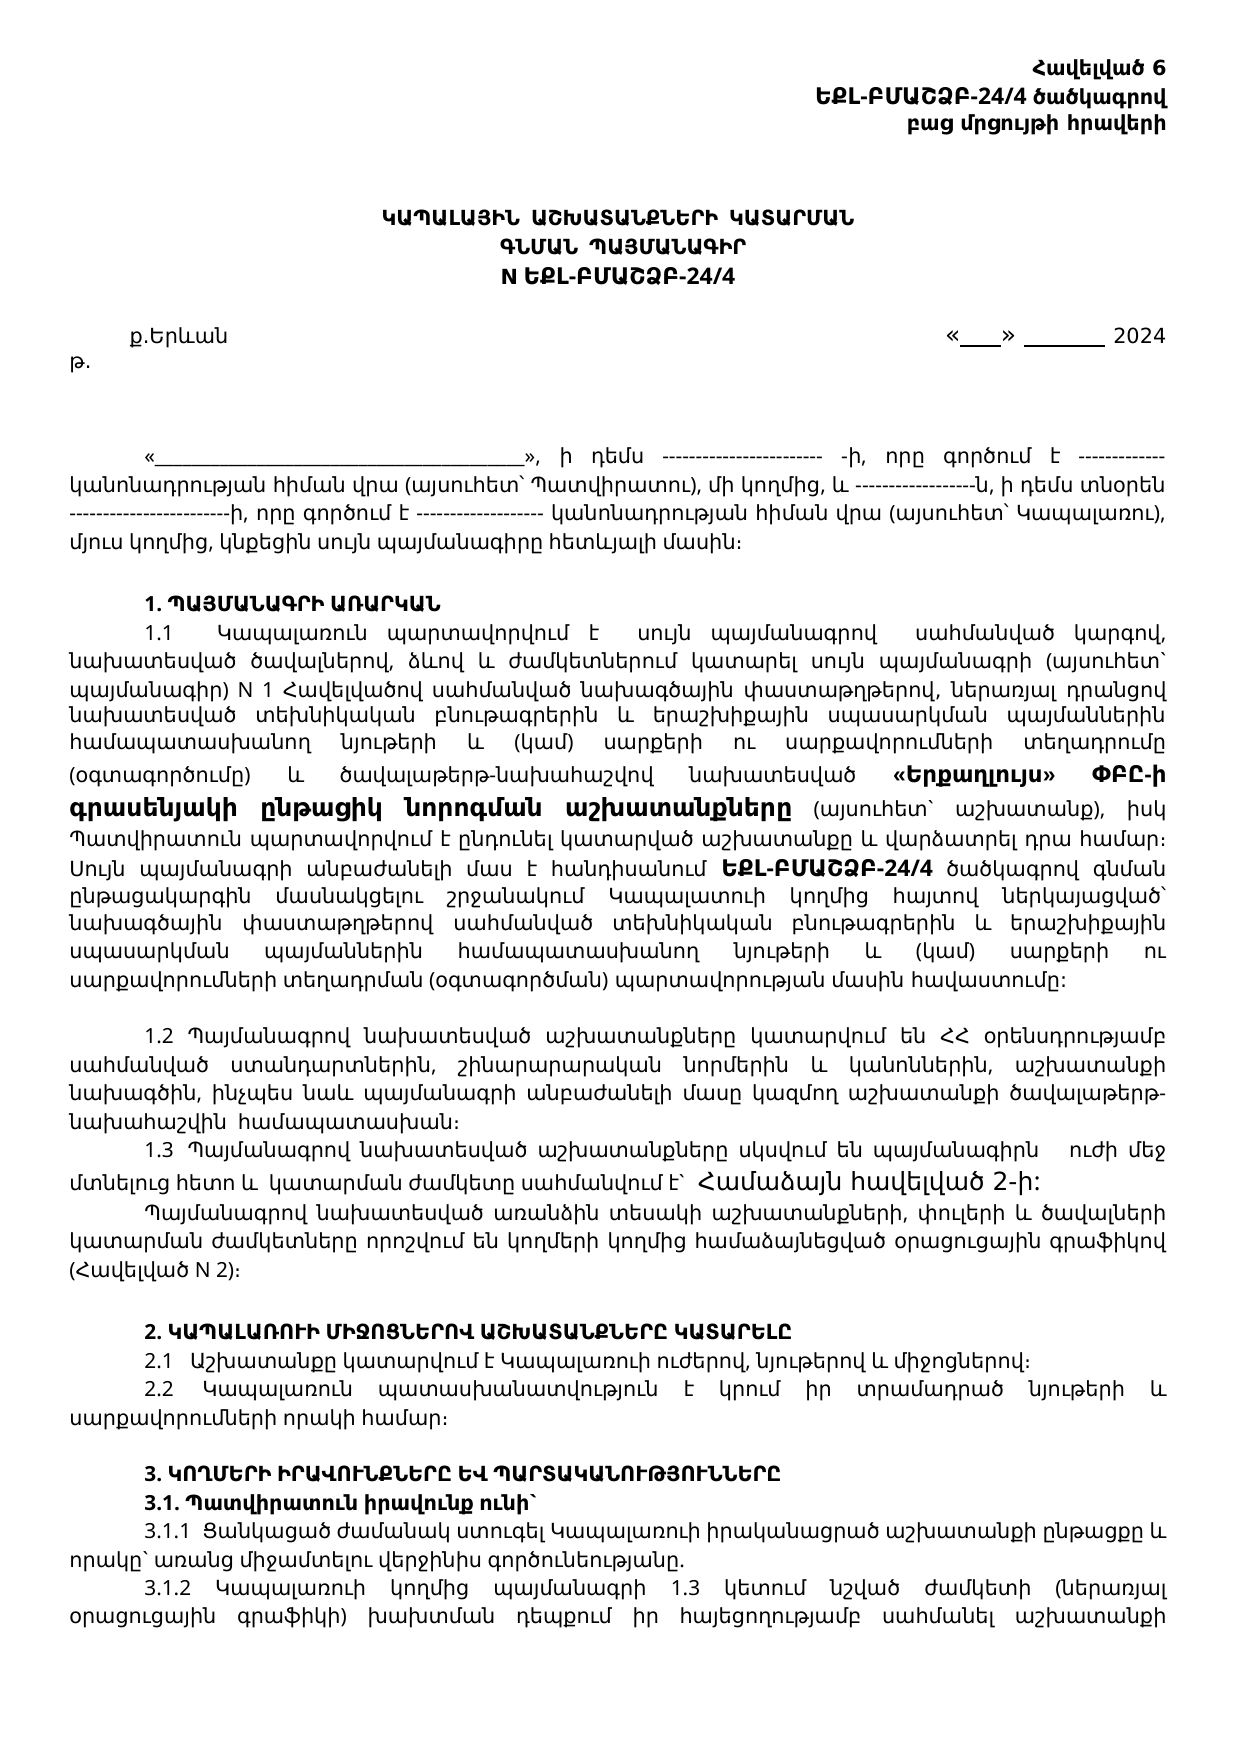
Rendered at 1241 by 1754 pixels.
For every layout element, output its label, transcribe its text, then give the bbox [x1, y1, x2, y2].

text «________________________________________», ի դեմս ------------------------ -ի, որը գործում է ------------- կանոնադրության հիման վրա (այսուհետ՝ Պատվիրատու), մի կողմից, և ------------------ն, ի դեմս տնօրեն ------------------------ի, որը գործում է ------------------- կանոնադրության հիման վրա (այսուհետ՝ Կապալառու), մյուս կողմից, կնքեցին սույն պայմանագիրը հետևյալի մասին։ [69, 442, 1166, 555]
text 3. ԿՈՂՄԵՐԻ ԻՐԱՎՈՒՆՔՆԵՐԸ ԵՎ ՊԱՐՏԱԿԱՆՈՒԹՅՈՒՆՆԵՐԸ [69, 1459, 1166, 1488]
text 3.1.1 Ցանկացած ժամանակ ստուգել Կապալառուի իրականացրած աշխատանքի ընթացքը և որակը` առանց միջամտելու վերջինիս գործունեությանը. [69, 1516, 1166, 1573]
text ԵՔԼ-ԲՄԱՇՁԲ-24/4 ծածկագրով [69, 80, 1166, 111]
text 1.2 Պայմանագրով նախատեսված աշխատանքները կատարվում են ՀՀ օրենսդրությամբ սահմանված ստանդարտներին, շինարարարական նորմերին և կանոններին, աշխատանքի նախագծին, ինչպես նաև պայմանագրի անբաժանելի մասը կազմող աշխատանքի ծավալաթերթ-նախահաշվին համապատասխան։ [69, 1022, 1166, 1135]
text Պայմանագրով նախատեսված առանձին տեսակի աշխատանքների, փուլերի և ծավալների կատարման ժամկետները որոշվում են կողմերի կողմից համաձայնեցված օրացուցային գրաֆիկով (Հավելված N 2)։ [69, 1198, 1166, 1283]
text բաց մրցույթի հրավերի [69, 111, 1166, 135]
text Հավելված 6 [69, 56, 1166, 80]
text N ԵՔԼ-ԲՄԱՇՁԲ-24/4 [54, 260, 1166, 292]
text 1. ՊԱՅՄԱՆԱԳՐԻ ԱՌԱՐԿԱՆ [69, 589, 1166, 618]
text 3.1. Պատվիրատուն իրավունք ունի` [69, 1488, 1166, 1516]
text ԿԱՊԱԼԱՅԻՆ ԱՇԽԱՏԱՆՔՆԵՐԻ ԿԱՏԱՐՄԱՆ [54, 203, 1166, 232]
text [69, 1573, 1166, 1630]
text 1.3 Պայմանագրով նախատեսված աշխատանքները սկսվում են պայմանագիրն ուժի մեջ մտնելուց հետո և կատարման ժամկետը սահմանվում է` Համաձայն հավելված 2-ի: [69, 1135, 1166, 1198]
text 1.1 Կապալառուն պարտավորվում է սույն պայմանագրով սահմանված կարգով, նախատեսված ծավալներով, ձևով և ժամկետներում կատարել սույն պայմանագրի (այսուհետ` պայմանագիր) N 1 Հավելվածով սահմանված նախագծային փաստաթղթերով, ներառյալ դրանցով նախատեսված տեխնիկական բնութագրերին և երաշխիքային սպասարկման պայմաններին համապատասխանող նյութերի և (կամ) սարքերի ու սարքավորումների տեղադրումը (օգտագործումը) և ծավալաթերթ-նախահաշվով նախատեսված «Երքաղլույս» ՓԲԸ-ի գրասենյակի ընթացիկ նորոգման աշխատանքները (այսուհետ` աշխատանք), իսկ Պատվիրատուն պարտավորվում է ընդունել կատարված աշխատանքը և վարձատրել դրա համար։ Սույն պայմանագրի անբաժանելի մաս է հանդիսանում ԵՔԼ-ԲՄԱՇՁԲ-24/4 ծածկագրով գնման ընթացակարգին մասնակցելու շրջանակում Կապալատուի կողմից հայտով ներկայացված՝ նախագծային փաստաթղթերով սահմանված տեխնիկական բնութագրերին և երաշխիքային սպասարկման պայմաններին համապատասխանող նյութերի և (կամ) սարքերի ու սարքավորումների տեղադրման (օգտագործման) պարտավորության մասին հավաստումը: [69, 618, 1166, 993]
text 2.1 Աշխատանքը կատարվում է Կապալառուի ուժերով, նյութերով և միջոցներով։ [69, 1346, 1166, 1374]
text 2. ԿԱՊԱԼԱՌՈՒԻ ՄԻՋՈՑՆԵՐՈՎ ԱՇԽԱՏԱՆՔՆԵՐԸ ԿԱՏԱՐԵԼԸ [69, 1317, 1166, 1346]
text 2.2 Կապալառուն պատասխանատվություն է կրում իր տրամադրած նյութերի և սարքավորումների որակի համար։ [69, 1374, 1166, 1431]
text ք.Երևան « » 2024 թ. [69, 320, 1166, 373]
text ԳՆՄԱՆ ՊԱՅՄԱՆԱԳԻՐ [54, 232, 1166, 260]
